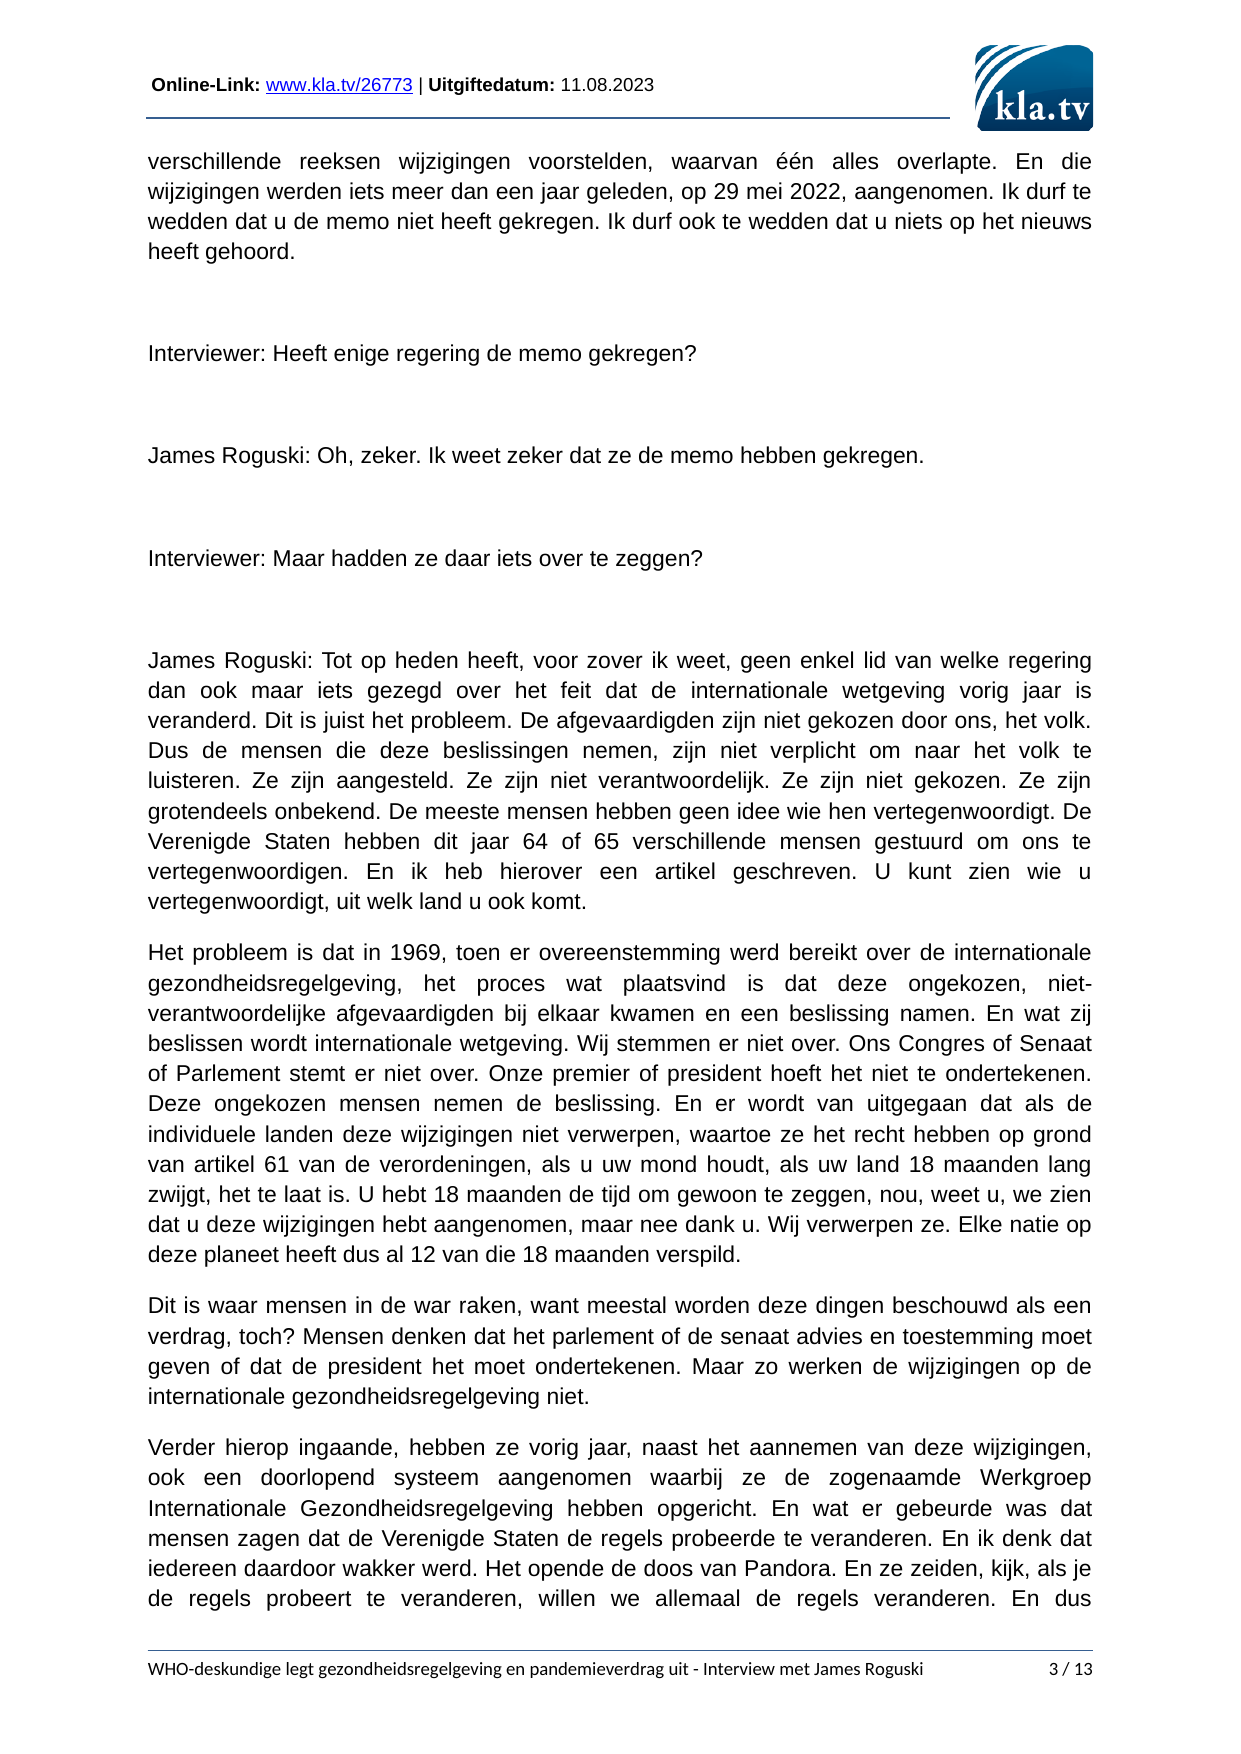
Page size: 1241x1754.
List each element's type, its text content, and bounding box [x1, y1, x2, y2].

text Het probleem is dat in 1969, toen er overeenstemming werd bereikt over de internationale gezondheidsregelgeving, het proces wat plaatsvind is dat deze ongekozen, niet-verantwoordelijke afgevaardigden bij elkaar kwamen en een beslissing namen. En wat zij beslissen wordt internationale wetgeving. Wij stemmen er niet over. Ons Congres of Senaat of Parlement stemt er niet over. Onze premier of president hoeft het niet te ondertekenen. Deze ongekozen mensen nemen de beslissing. En er wordt van uitgegaan dat als de individuele landen deze wijzigingen niet verwerpen, waartoe ze het recht hebben op grond van artikel 61 van de verordeningen, als u uw mond houdt, als uw land 18 maanden lang zwijgt, het te laat is. U hebt 18 maanden de tijd om gewoon te zeggen, nou, weet u, we zien dat u deze wijzigingen hebt aangenomen, maar nee dank u. Wij verwerpen ze. Elke natie op deze planeet heeft dus al 12 van die 18 maanden verspild. [148, 939, 1093, 1268]
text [148, 148, 1093, 264]
text Interviewer: Heeft enige regering de memo gekregen? [148, 340, 1093, 367]
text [148, 1434, 1093, 1611]
text Dit is waar mensen in de war raken, want meestal worden deze dingen beschouwd als een verdrag, toch? Mensen denken dat het parlement of de senaat advies en toestemming moet geven of dat de president het moet ondertekenen. Maar zo werken de wijzigingen op de internationale gezondheidsregelgeving niet. [148, 1292, 1093, 1409]
text James Roguski: Tot op heden heeft, voor zover ik weet, geen enkel lid van welke regering dan ook maar iets gezegd over het feit dat de internationale wetgeving vorig jaar is veranderd. Dit is juist het probleem. De afgevaardigden zijn niet gekozen door ons, het volk. Dus de mensen die deze beslissingen nemen, zijn niet verplicht om naar het volk te luisteren. Ze zijn aangesteld. Ze zijn niet verantwoordelijk. Ze zijn niet gekozen. Ze zijn grotendeels onbekend. De meeste mensen hebben geen idee wie hen vertegenwoordigt. De Verenigde Staten hebben dit jaar 64 of 65 verschillende mensen gestuurd om ons te vertegenwoordigen. En ik heb hierover een artikel geschreven. U kunt zien wie u vertegenwoordigt, uit welk land u ook komt. [148, 647, 1093, 914]
text Interviewer: Maar hadden ze daar iets over te zeggen? [148, 544, 1093, 571]
text James Roguski: Oh, zeker. Ik weet zeker dat ze de memo hebben gekregen. [148, 442, 1093, 469]
